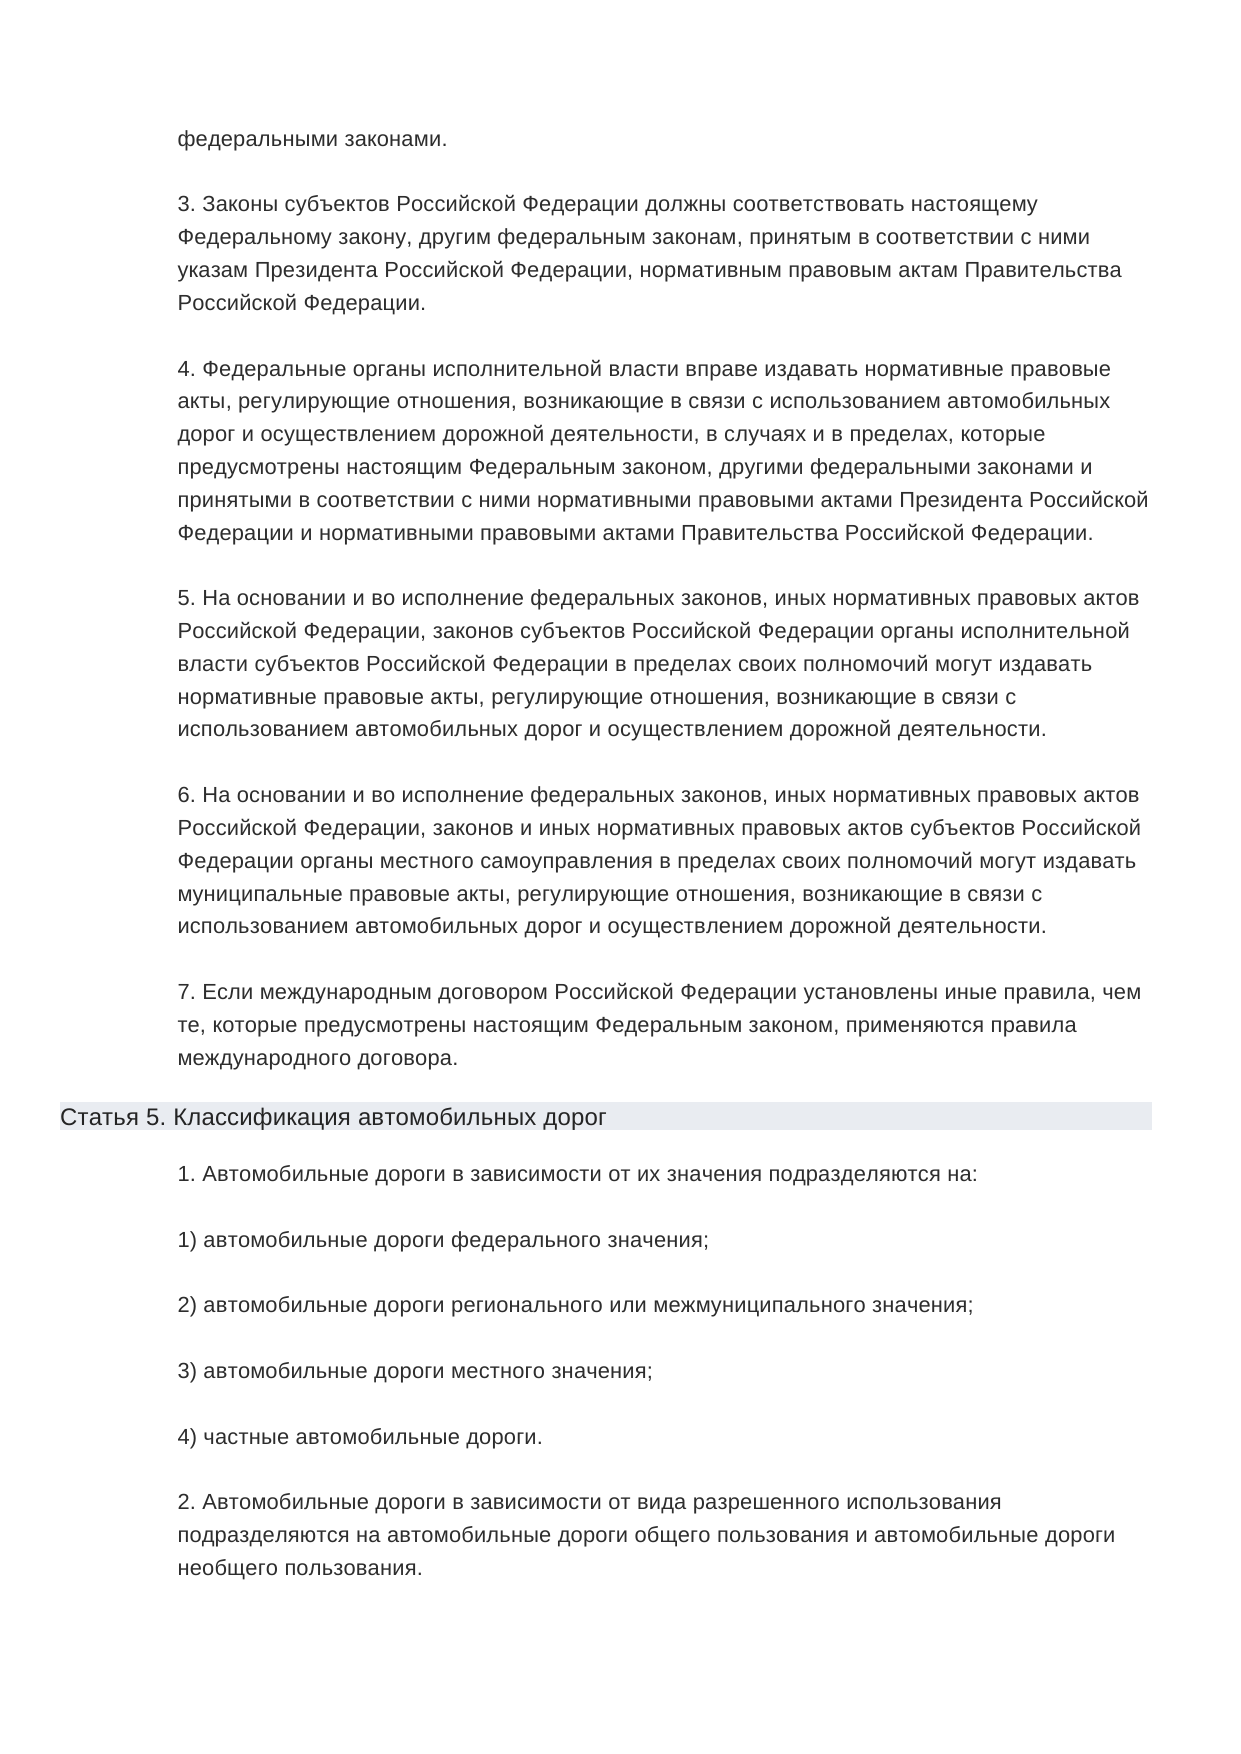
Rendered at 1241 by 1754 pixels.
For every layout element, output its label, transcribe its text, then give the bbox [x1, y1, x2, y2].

text 6. На основании и во исполнение федеральных законов, иных нормативных правовых актов Российской Федерации, законов и иных нормативных правовых актов субъектов Российской Федерации органы местного самоуправления в пределах своих полномочий могут издавать муниципальные правовые акты, регулирующие отношения, возникающие в связи с использованием автомобильных дорог и осуществлением дорожной деятельности. [177, 774, 1152, 971]
text 3) автомобильные дороги местного значения; [177, 1350, 1152, 1416]
text 2) автомобильные дороги регионального или межмуниципального значения; [177, 1285, 1152, 1350]
text 4. Федеральные органы исполнительной власти вправе издавать нормативные правовые акты, регулирующие отношения, возникающие в связи с использованием автомобильных дорог и осуществлением дорожной деятельности, в случаях и в пределах, которые предусмотрены настоящим Федеральным законом, другими федеральными законами и принятыми в соответствии с ними нормативными правовыми актами Президента Российской Федерации и нормативными правовыми актами Правительства Российской Федерации. [177, 348, 1152, 577]
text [177, 118, 1152, 184]
text 1. Автомобильные дороги в зависимости от их значения подразделяются на: [177, 1153, 1152, 1219]
text 4) частные автомобильные дороги. [177, 1416, 1152, 1482]
text 7. Если международным договором Российской Федерации установлены иные правила, чем те, которые предусмотрены настоящим Федеральным законом, применяются правила международного договора. [177, 971, 1152, 1102]
text 3. Законы субъектов Российской Федерации должны соответствовать настоящему Федеральному закону, другим федеральным законам, принятым в соответствии с ними указам Президента Российской Федерации, нормативным правовым актам Правительства Российской Федерации. [177, 184, 1152, 348]
text Статья 5. Классификация автомобильных дорог [60, 1102, 1152, 1130]
text 2. Автомобильные дороги в зависимости от вида разрешенного использования подразделяются на автомобильные дороги общего пользования и автомобильные дороги необщего пользования. [177, 1482, 1152, 1613]
text 5. На основании и во исполнение федеральных законов, иных нормативных правовых актов Российской Федерации, законов субъектов Российской Федерации органы исполнительной власти субъектов Российской Федерации в пределах своих полномочий могут издавать нормативные правовые акты, регулирующие отношения, возникающие в связи с использованием автомобильных дорог и осуществлением дорожной деятельности. [177, 577, 1152, 774]
text 1) автомобильные дороги федерального значения; [177, 1219, 1152, 1285]
